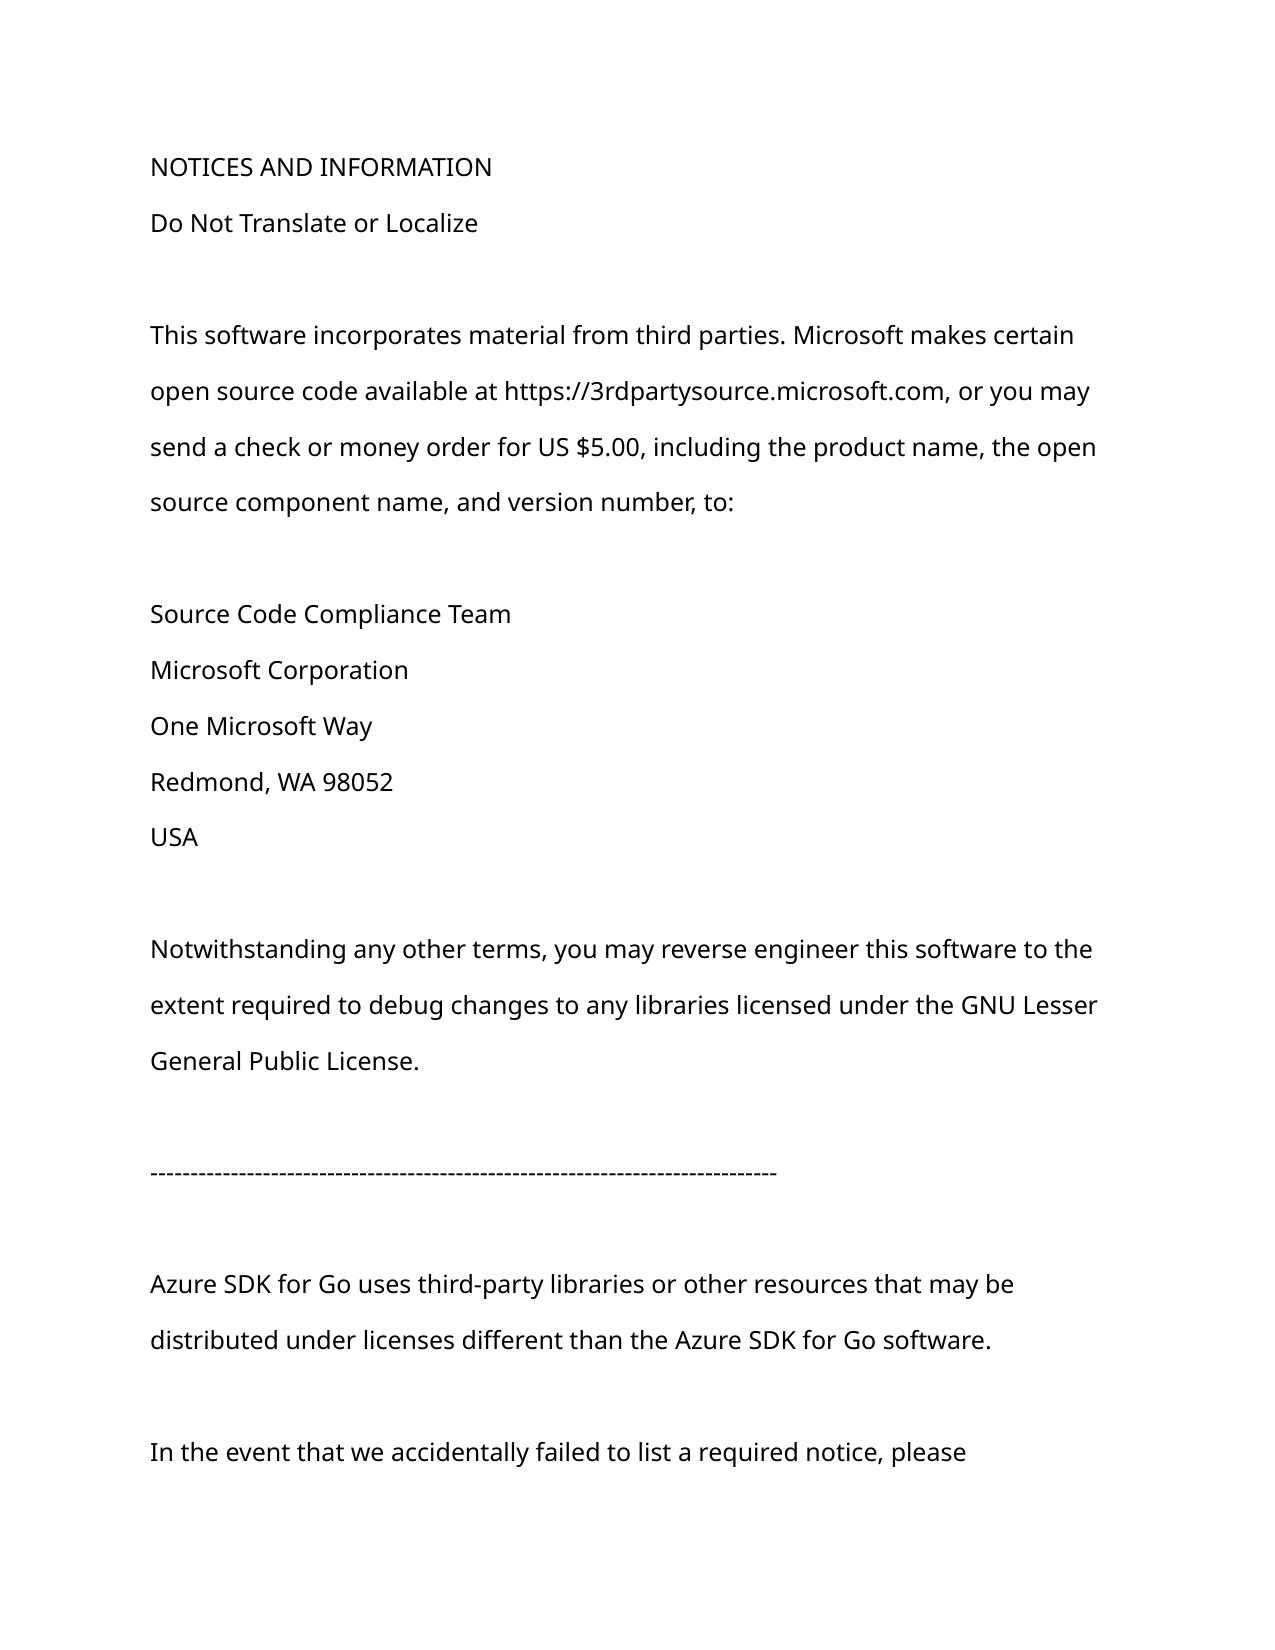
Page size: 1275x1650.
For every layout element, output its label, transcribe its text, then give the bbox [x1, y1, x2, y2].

text Notwithstanding any other terms, you may reverse engineer this software to the [150, 932, 1125, 966]
text ------------------------------------------------------------------------------ [150, 1155, 1125, 1189]
text In the event that we accidentally failed to list a required notice, please [150, 1434, 1125, 1468]
text Azure SDK for Go uses third-party libraries or other resources that may be [150, 1267, 1125, 1301]
text General Public License. [150, 1043, 1125, 1077]
text Source Code Compliance Team [150, 597, 1125, 631]
text Microsoft Corporation [150, 652, 1125, 687]
text One Microsoft Way [150, 708, 1125, 742]
text NOTICES AND INFORMATION [150, 150, 1125, 184]
text extent required to debug changes to any libraries licensed under the GNU Lesser [150, 987, 1125, 1022]
text send a check or money order for US $5.00, including the product name, the open [150, 429, 1125, 463]
text Redmond, WA 98052 [150, 764, 1125, 798]
text This software incorporates material from third parties. Microsoft makes certain [150, 317, 1125, 352]
text source component name, and version number, to: [150, 485, 1125, 519]
text distributed under licenses different than the Azure SDK for Go software. [150, 1322, 1125, 1357]
text open source code available at https://3rdpartysource.microsoft.com, or you may [150, 373, 1125, 407]
text Do Not Translate or Localize [150, 206, 1125, 240]
text USA [150, 820, 1125, 854]
